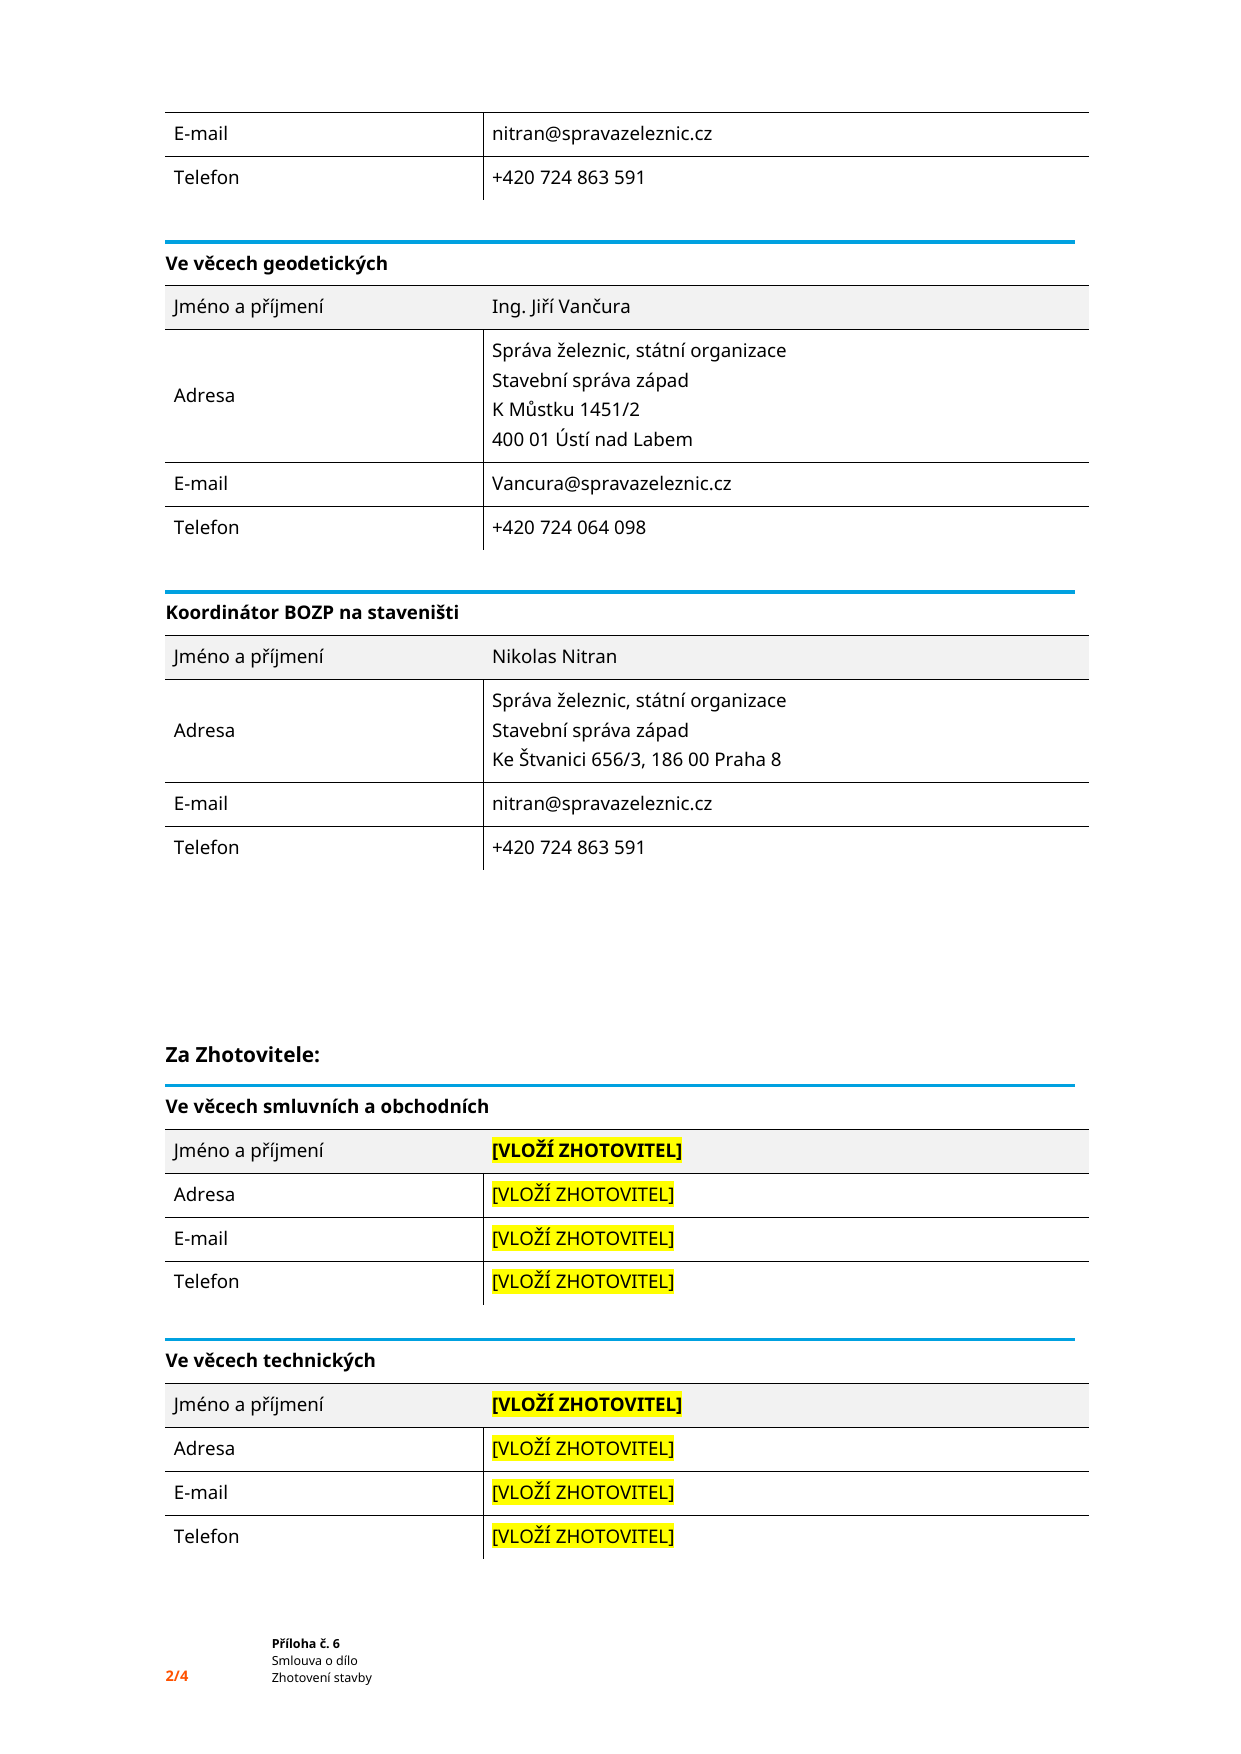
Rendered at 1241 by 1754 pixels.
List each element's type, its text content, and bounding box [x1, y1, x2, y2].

table_cell [VLOŽÍ ZHOTOVITEL] [484, 1516, 1089, 1559]
table_cell E-mail [165, 1218, 483, 1261]
table_cell Telefon [165, 1262, 483, 1304]
table_cell Adresa [165, 1174, 483, 1217]
table_header Ing. Jiří Vančura [484, 286, 1089, 329]
text Koordinátor BOZP na staveništi [165, 594, 1075, 625]
table_cell Adresa [165, 330, 483, 462]
table_cell E-mail [165, 783, 483, 826]
table_cell Telefon [165, 1516, 483, 1559]
table_cell Vancura@spravazeleznic.cz [484, 463, 1089, 506]
table_cell E-mail [165, 1472, 483, 1515]
table_cell Telefon [165, 827, 483, 870]
table_cell +420 724 064 098 [484, 507, 1089, 550]
table_cell Telefon [165, 157, 483, 200]
text Za Zhotovitele: [165, 1040, 1075, 1069]
table_cell [VLOŽÍ ZHOTOVITEL] [484, 1262, 1089, 1304]
text Ve věcech geodetických [165, 244, 1075, 275]
table_cell Adresa [165, 680, 483, 782]
table_cell E-mail [165, 463, 483, 506]
table_header Nikolas Nitran [484, 636, 1089, 679]
table_cell [VLOŽÍ ZHOTOVITEL] [484, 1218, 1089, 1261]
table_cell [VLOŽÍ ZHOTOVITEL] [484, 1174, 1089, 1217]
table_cell +420 724 863 591 [484, 827, 1089, 870]
table_cell [VLOŽÍ ZHOTOVITEL] [484, 1472, 1089, 1515]
table_header [VLOŽÍ ZHOTOVITEL] [484, 1130, 1089, 1173]
table_header [VLOŽÍ ZHOTOVITEL] [484, 1384, 1089, 1427]
table_cell Správa železnic, státní organizace Stavební správa západ Ke Štvanici 656/3, 186 00 Praha 8 [484, 680, 1089, 782]
table_cell +420 724 863 591 [484, 157, 1089, 200]
table_cell Telefon [165, 507, 483, 550]
table_header Jméno a příjmení [165, 286, 484, 329]
text Ve věcech technických [165, 1341, 1075, 1373]
table_header Jméno a příjmení [165, 1384, 484, 1427]
table_cell nitran@spravazeleznic.cz [484, 113, 1089, 156]
table_header Jméno a příjmení [165, 636, 484, 679]
text Ve věcech smluvních a obchodních [165, 1087, 1075, 1119]
table_cell nitran@spravazeleznic.cz [484, 783, 1089, 826]
table_header Jméno a příjmení [165, 1130, 484, 1173]
table_cell Správa železnic, státní organizace Stavební správa západ K Můstku 1451/2 400 01 Ústí nad Labem [484, 330, 1089, 462]
table_cell [VLOŽÍ ZHOTOVITEL] [484, 1428, 1089, 1471]
table_cell Adresa [165, 1428, 483, 1471]
table_cell E-mail [165, 113, 483, 156]
